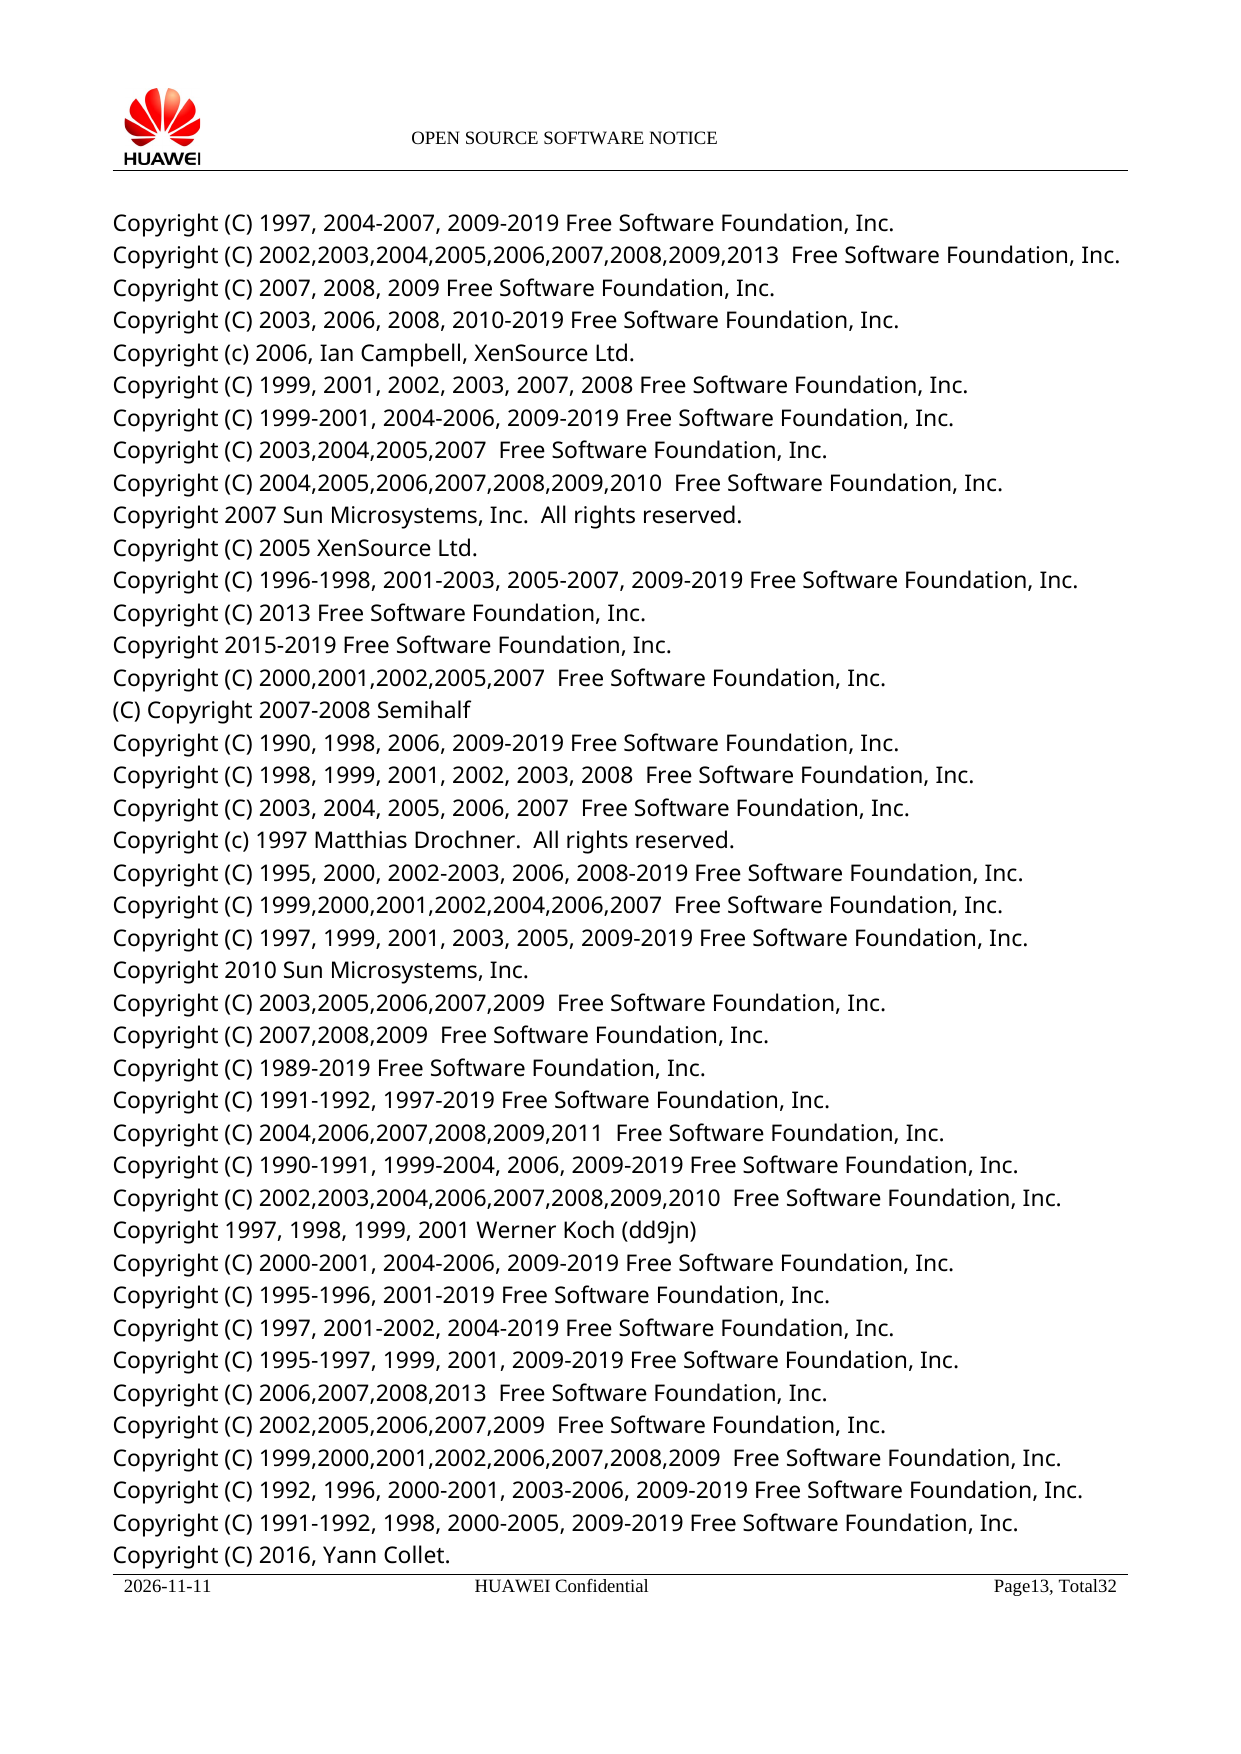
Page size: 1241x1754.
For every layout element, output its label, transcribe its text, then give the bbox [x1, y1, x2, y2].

picture [124, 88, 201, 165]
